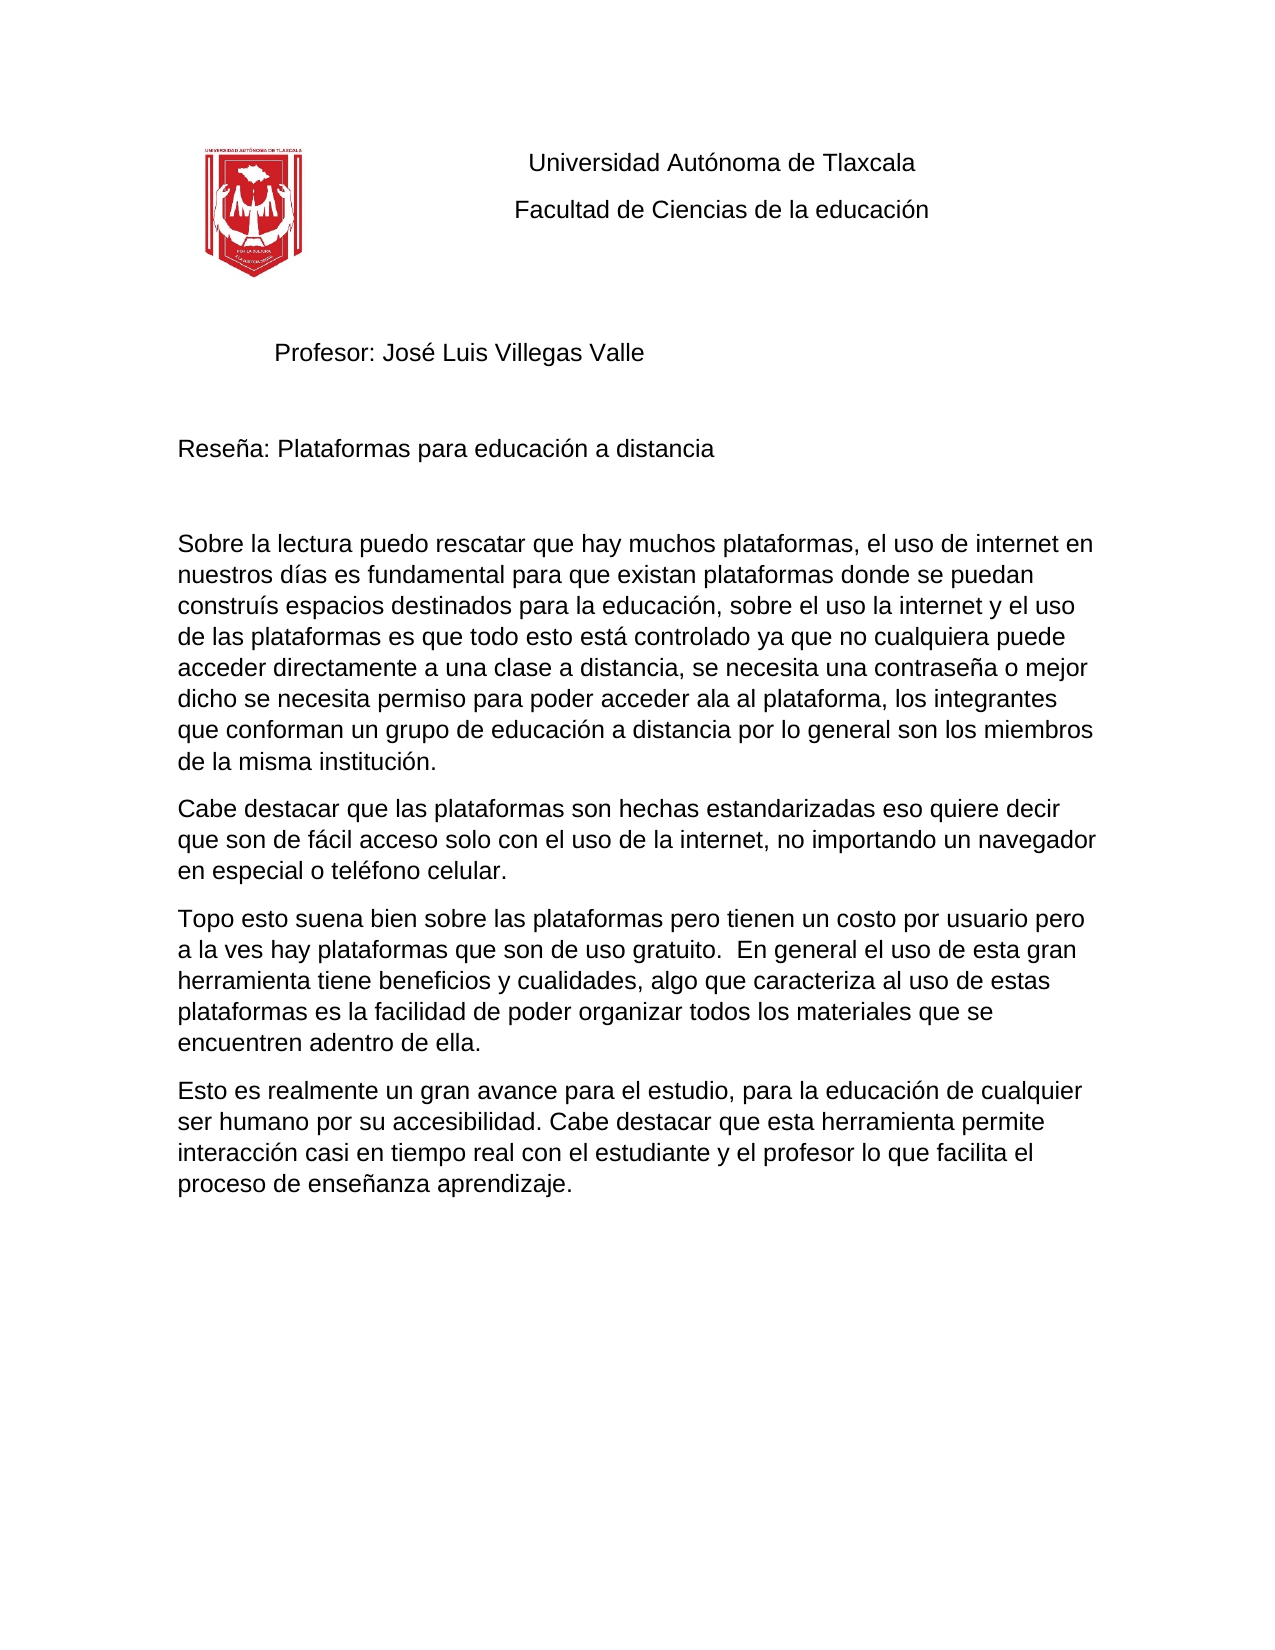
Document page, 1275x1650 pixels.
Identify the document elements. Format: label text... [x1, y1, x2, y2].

text Reseña: Plataformas para educación a distancia [177, 434, 1098, 463]
text Facultad de Ciencias de la educación [328, 195, 1098, 224]
text Topo esto suena bien sobre las plataformas pero tienen un costo por usuario pero a la ves hay plataformas que son de uso gratuito. En general el uso de esta gran herramienta tiene beneficios y cualidades, algo que caracteriza al uso de estas plataformas es la facilidad de poder organizar todos los materiales que se encuentren adentro de ella. [177, 904, 1098, 1057]
text Universidad Autónoma de Tlaxcala [328, 148, 1098, 176]
text Sobre la lectura puedo rescatar que hay muchos plataformas, el uso de internet en nuestros días es fundamental para que existan plataformas donde se puedan construís espacios destinados para la educación, sobre el uso la internet y el uso de las plataformas es que todo esto está controlado ya que no cualquiera puede acceder directamente a una clase a distancia, se necesita una contraseña o mejor dicho se necesita permiso para poder acceder ala al plataforma, los integrantes que conforman un grupo de educación a distancia por lo general son los miembros de la misma institución. [177, 529, 1098, 775]
text Esto es realmente un gran avance para el estudio, para la educación de cualquier ser humano por su accesibilidad. Cabe destacar que esta herramienta permite interacción casi en tiempo real con el estudiante y el profesor lo que facilita el proceso de enseñanza aprendizaje. [177, 1076, 1098, 1198]
picture [177, 136, 328, 287]
text Cabe destacar que las plataformas son hechas estandarizadas eso quiere decir que son de fácil acceso solo con el uso de la internet, no importando un navegador en especial o teléfono celular. [177, 794, 1098, 885]
text Profesor: José Luis Villegas Valle [177, 338, 1098, 367]
